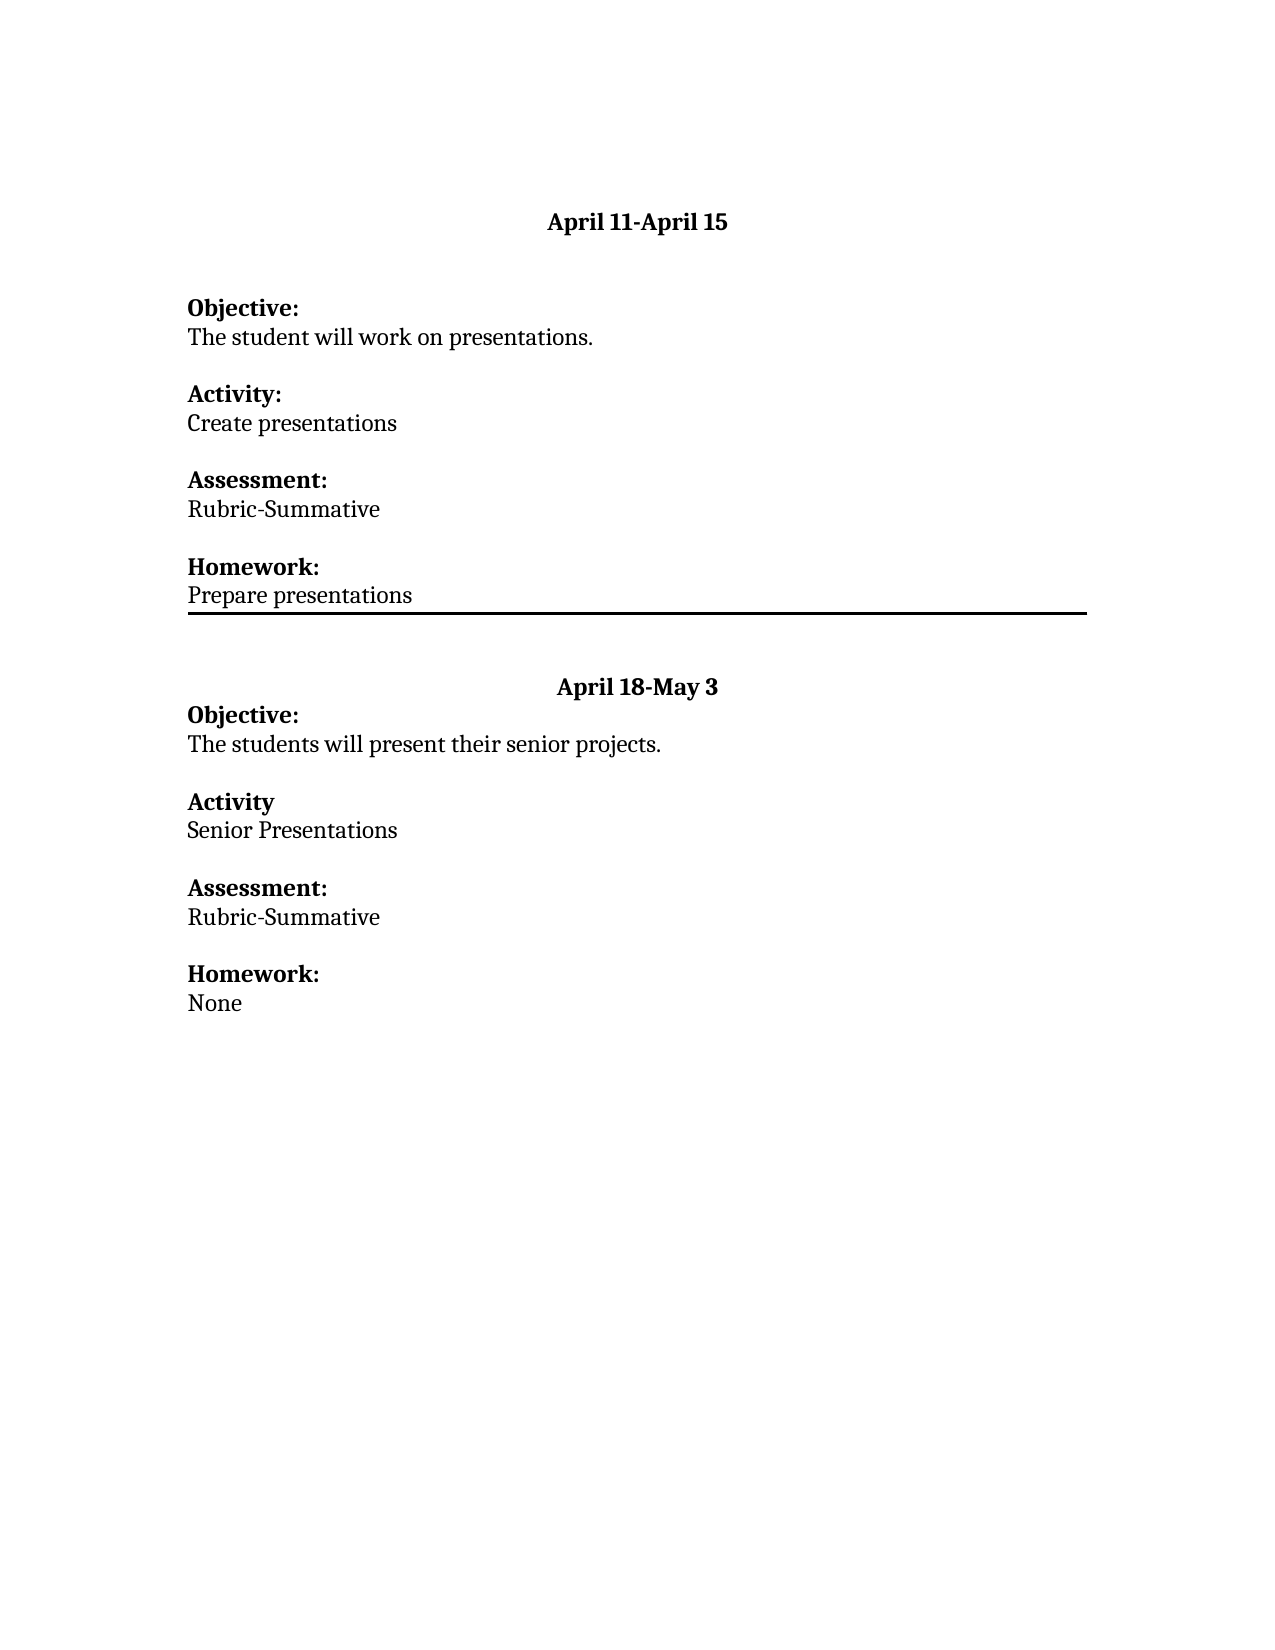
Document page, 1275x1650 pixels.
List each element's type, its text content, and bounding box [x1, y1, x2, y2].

text Homework: [187, 552, 1087, 581]
text April 11-April 15 [187, 207, 1087, 236]
text Rubric-Summative [187, 903, 1087, 931]
text Create presentations [187, 409, 1087, 437]
text Objective: [187, 701, 1087, 730]
text Prepare presentations [187, 581, 1087, 615]
text None [187, 989, 1087, 1018]
text The students will present their senior projects. [187, 730, 1087, 759]
text Assessment: [187, 874, 1087, 903]
text Activity: [187, 380, 1087, 409]
text Activity [187, 788, 1087, 816]
text April 18-May 3 [187, 673, 1087, 701]
text Objective: [187, 294, 1087, 322]
text Homework: [187, 960, 1087, 989]
text Senior Presentations [187, 816, 1087, 845]
text The student will work on presentations. [187, 322, 1087, 351]
text Rubric-Summative [187, 495, 1087, 524]
text Assessment: [187, 466, 1087, 495]
